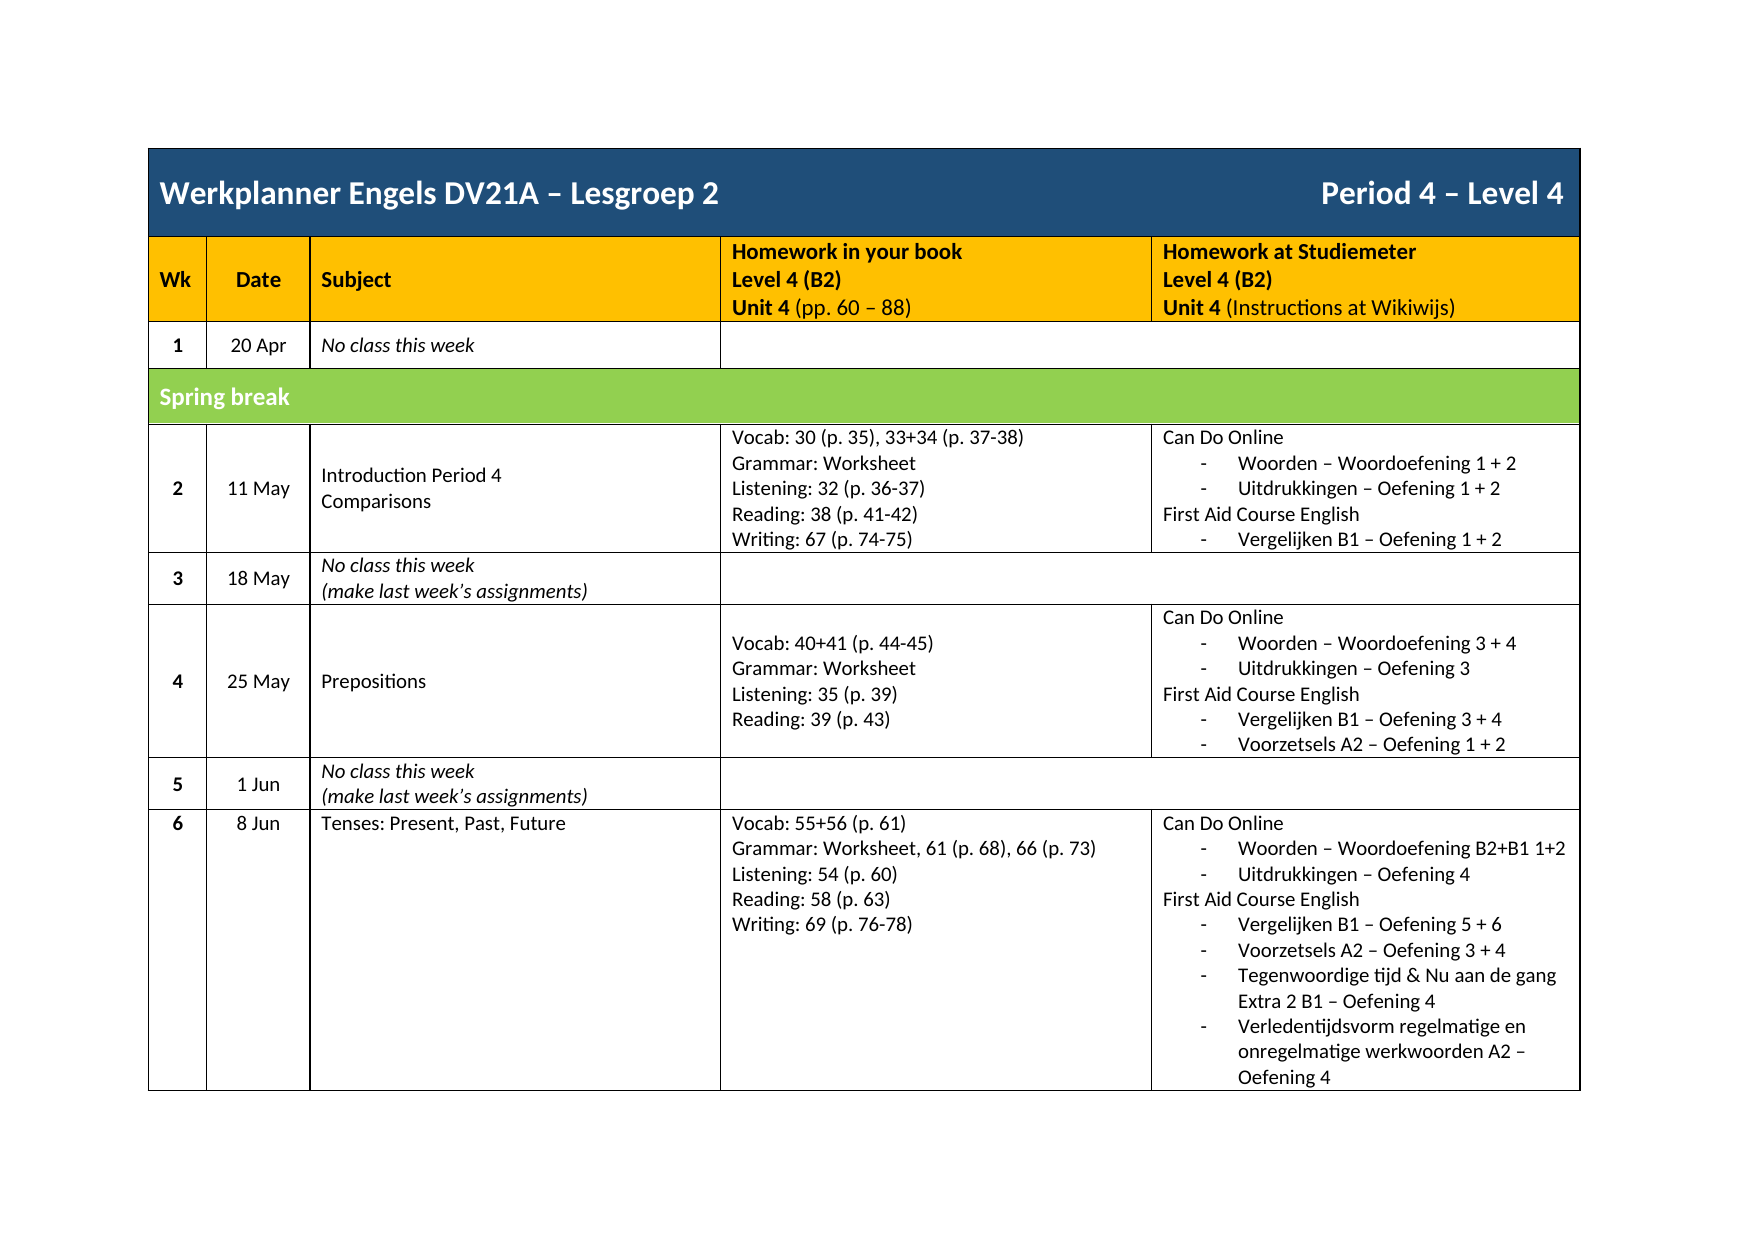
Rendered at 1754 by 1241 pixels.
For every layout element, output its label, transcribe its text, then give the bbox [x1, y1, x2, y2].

table_cell 3 [149, 553, 206, 603]
table_cell Prepositions [311, 605, 720, 757]
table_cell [311, 810, 720, 1089]
table_cell 6 [149, 810, 206, 1089]
table_cell Introduction Period 4 Comparisons [311, 425, 720, 552]
table_cell Vocab: 40+41 (p. 44-45) Grammar: Worksheet Listening: 35 (p. 39) Reading: 39 (p. 43) [721, 605, 1151, 757]
table_cell No class this week (make last week’s assignments) [311, 758, 720, 809]
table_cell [1152, 810, 1579, 1089]
table_cell 25 May [207, 605, 309, 757]
table_cell Can Do Online Woorden – Woordoefening 1 + 2 Uitdrukkingen – Oefening 1 + 2 First Aid Course English Vergelijken B1 – Oefening 1 + 2 [1152, 425, 1579, 552]
table_cell Wk [149, 237, 206, 321]
table_cell Homework in your book Level 4 (B2) Unit 4 (pp. 60 – 88) [721, 237, 1151, 321]
table_cell No class this week [311, 322, 720, 368]
table_cell No class this week (make last week’s assignments) [311, 553, 720, 603]
table_cell Subject [311, 237, 720, 321]
table_cell 18 May [207, 553, 309, 603]
table_cell Date [207, 237, 309, 321]
table_cell Spring break [149, 369, 1579, 423]
table_cell 4 [149, 605, 206, 757]
table_header Werkplanner Engels DV21A – Lesgroep 2 Period 4 – Level 4 [149, 149, 1579, 236]
table_cell 5 [149, 758, 206, 809]
table_cell 2 [149, 425, 206, 552]
table_cell 8 Jun [207, 810, 309, 1089]
table_cell [721, 553, 1579, 603]
table_cell [721, 322, 1579, 368]
table_cell Can Do Online Woorden – Woordoefening 3 + 4 Uitdrukkingen – Oefening 3 First Aid Course English Vergelijken B1 – Oefening 3 + 4 Voorzetsels A2 – Oefening 1 + 2 [1152, 605, 1579, 757]
table_cell 1 [149, 322, 206, 368]
table_cell Homework at Studiemeter Level 4 (B2) Unit 4 (Instructions at Wikiwijs) [1152, 237, 1579, 321]
table_cell 1 Jun [207, 758, 309, 809]
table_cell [721, 810, 1151, 1089]
table_cell 20 Apr [207, 322, 309, 368]
table_cell Vocab: 30 (p. 35), 33+34 (p. 37-38) Grammar: Worksheet Listening: 32 (p. 36-37) Reading: 38 (p. 41-42) Writing: 67 (p. 74-75) [721, 425, 1151, 552]
table_cell [721, 758, 1579, 809]
table_cell 11 May [207, 425, 309, 552]
